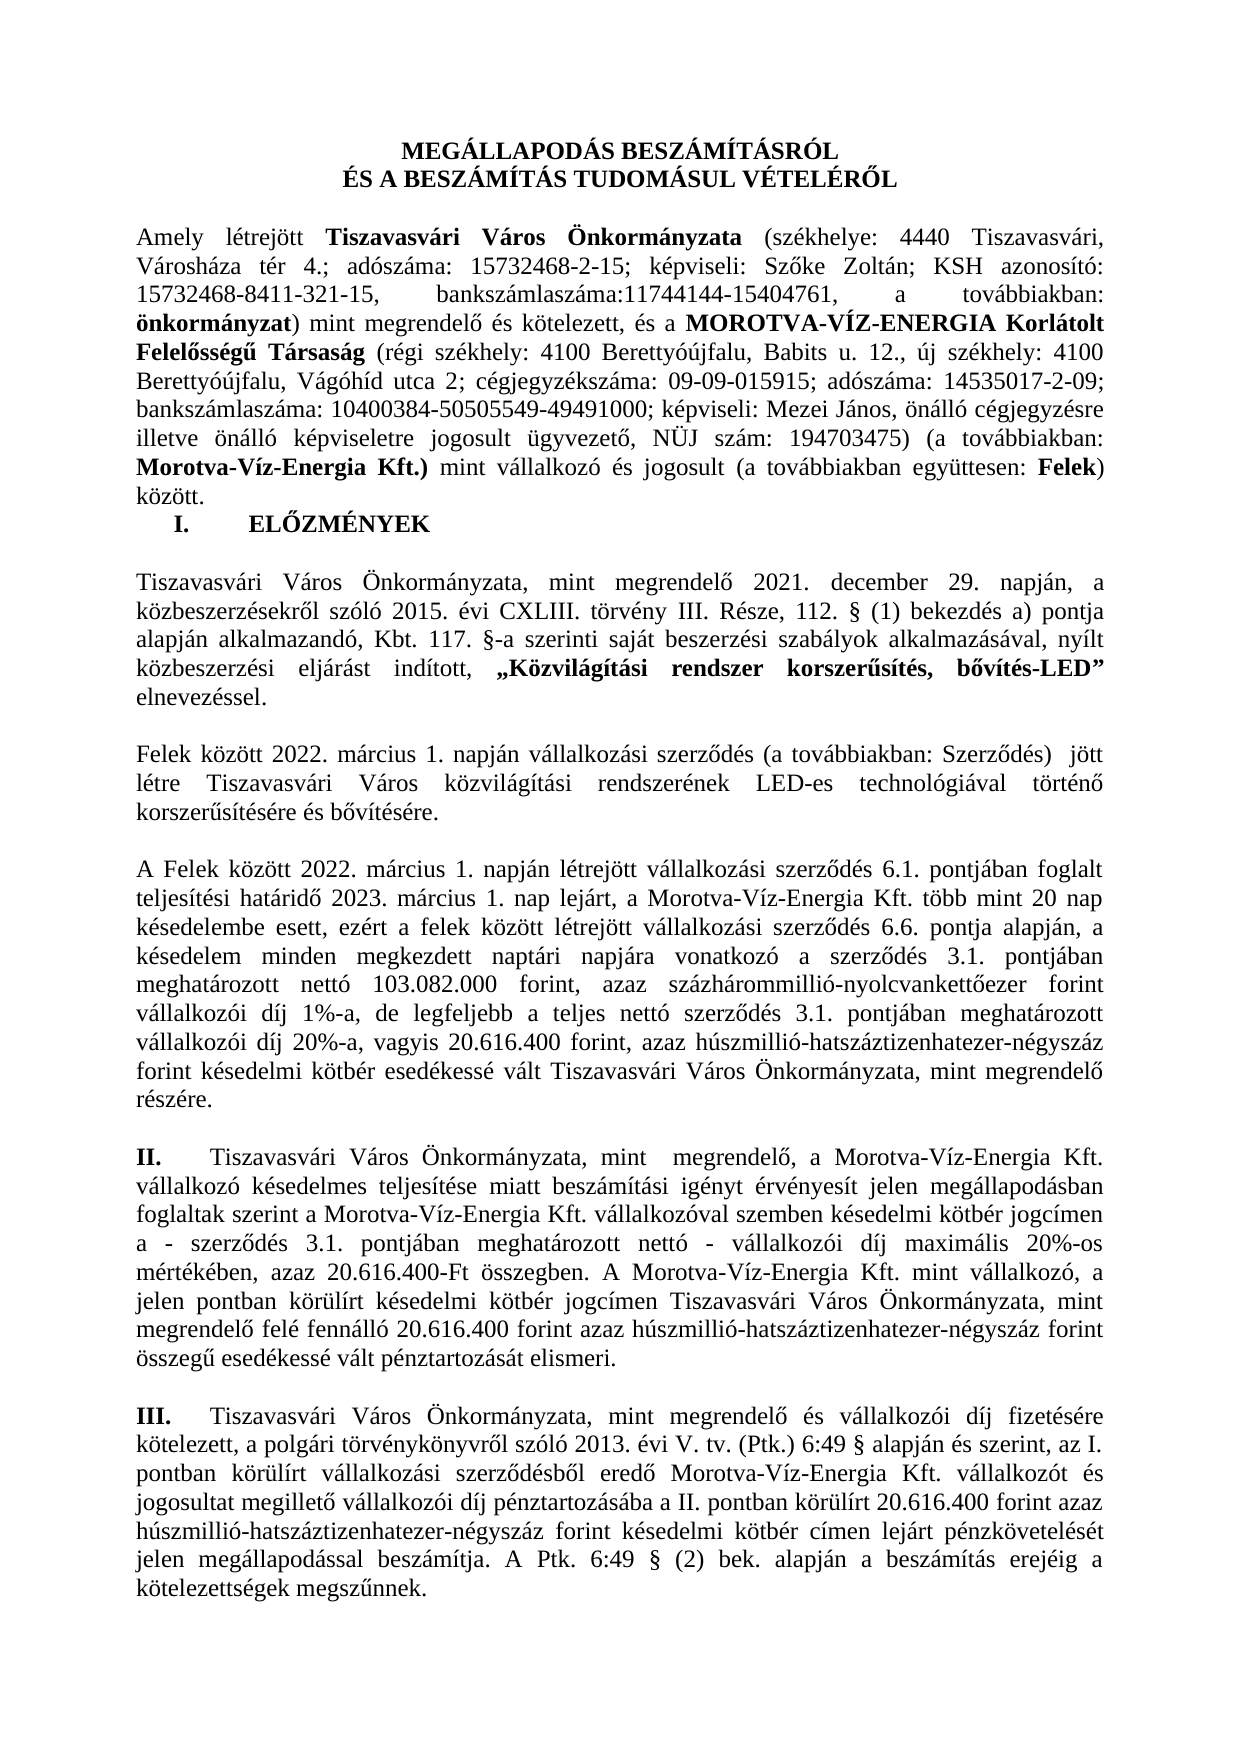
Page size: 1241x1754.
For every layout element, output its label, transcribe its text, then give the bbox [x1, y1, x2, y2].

text ÉS A BESZÁMÍTÁS TUDOMÁSUL VÉTELÉRŐL [136, 164, 1104, 193]
list Tiszavasvári Város Önkormányzata, mint megrendelő és vállalkozói díj fizetésére kötelezett, a polgári törvénykönyvről szóló 2013. évi V. tv. (Ptk.) 6:49 § alapján és szerint, az I. pontban körülírt vállalkozási szerződésből eredő Morotva-Víz-Energia Kft. vállalkozót és jogosultat megillető vállalkozói díj pénztartozásába a II. pontban körülírt 20.616.400 forint azaz húszmillió-hatszáztizenhatezer-négyszáz forint késedelmi kötbér címen lejárt pénzkövetelését jelen megállapodással beszámítja. A Ptk. 6:49 § (2) bek. alapján a beszámítás erejéig a kötelezettségek megszűnnek. [136, 1401, 1104, 1602]
text A Felek között 2022. március 1. napján létrejött vállalkozási szerződés 6.1. pontjában foglalt teljesítési határidő 2023. március 1. nap lejárt, a Morotva-Víz-Energia Kft. több mint 20 nap késedelembe esett, ezért a felek között létrejött vállalkozási szerződés 6.6. pontja alapján, a késedelem minden megkezdett naptári napjára vonatkozó a szerződés 3.1. pontjában meghatározott nettó 103.082.000 forint, azaz százhárommillió-nyolcvankettőezer forint vállalkozói díj 1%-a, de legfeljebb a teljes nettó szerződés 3.1. pontjában meghatározott vállalkozói díj 20%-a, vagyis 20.616.400 forint, azaz húszmillió-hatszáztizenhatezer-négyszáz forint késedelmi kötbér esedékessé vált Tiszavasvári Város Önkormányzata, mint megrendelő részére. [136, 854, 1104, 1113]
text Felek között 2022. március 1. napján vállalkozási szerződés (a továbbiakban: Szerződés) jött létre Tiszavasvári Város közvilágítási rendszerének LED-es technológiával történő korszerűsítésére és bővítésére. [136, 739, 1104, 826]
list ELŐZMÉNYEK [173, 509, 1104, 538]
text MEGÁLLAPODÁS BESZÁMÍTÁSRÓL [136, 136, 1104, 164]
list Tiszavasvári Város Önkormányzata, mint megrendelő 2021. december 29. napján, a közbeszerzésekről szóló 2015. évi CXLIII. törvény III. Része, 112. § (1) bekezdés a) pontja alapján alkalmazandó, Kbt. 117. §-a szerinti saját beszerzési szabályok alkalmazásával, nyílt közbeszerzési eljárást indított, „Közvilágítási rendszer korszerűsítés, bővítés-LED” elnevezéssel. [136, 567, 1104, 711]
text Amely létrejött Tiszavasvári Város Önkormányzata (székhelye: 4440 Tiszavasvári, Városháza tér 4.; adószáma: 15732468-2-15; képviseli: Szőke Zoltán; KSH azonosító: 15732468-8411-321-15, bankszámlaszáma:11744144-15404761, a továbbiakban: önkormányzat) mint megrendelő és kötelezett, és a MOROTVA-VÍZ-ENERGIA Korlátolt Felelősségű Társaság (régi székhely: 4100 Berettyóújfalu, Babits u. 12., új székhely: 4100 Berettyóújfalu, Vágóhíd utca 2; cégjegyzékszáma: 09-09-015915; adószáma: 14535017-2-09; bankszámlaszáma: 10400384-50505549-49491000; képviseli: Mezei János, önálló cégjegyzésre illetve önálló képviseletre jogosult ügyvezető, NÜJ szám: 194703475) (a továbbiakban: Morotva-Víz-Energia Kft.) mint vállalkozó és jogosult (a továbbiakban együttesen: Felek) között. [136, 222, 1104, 509]
list Tiszavasvári Város Önkormányzata, mint megrendelő, a Morotva-Víz-Energia Kft. vállalkozó késedelmes teljesítése miatt beszámítási igényt érvényesít jelen megállapodásban foglaltak szerint a Morotva-Víz-Energia Kft. vállalkozóval szemben késedelmi kötbér jogcímen a - szerződés 3.1. pontjában meghatározott nettó - vállalkozói díj maximális 20%-os mértékében, azaz 20.616.400-Ft összegben. A Morotva-Víz-Energia Kft. mint vállalkozó, a jelen pontban körülírt késedelmi kötbér jogcímen Tiszavasvári Város Önkormányzata, mint megrendelő felé fennálló 20.616.400 forint azaz húszmillió-hatszáztizenhatezer-négyszáz forint összegű esedékessé vált pénztartozását elismeri. [136, 1142, 1104, 1372]
